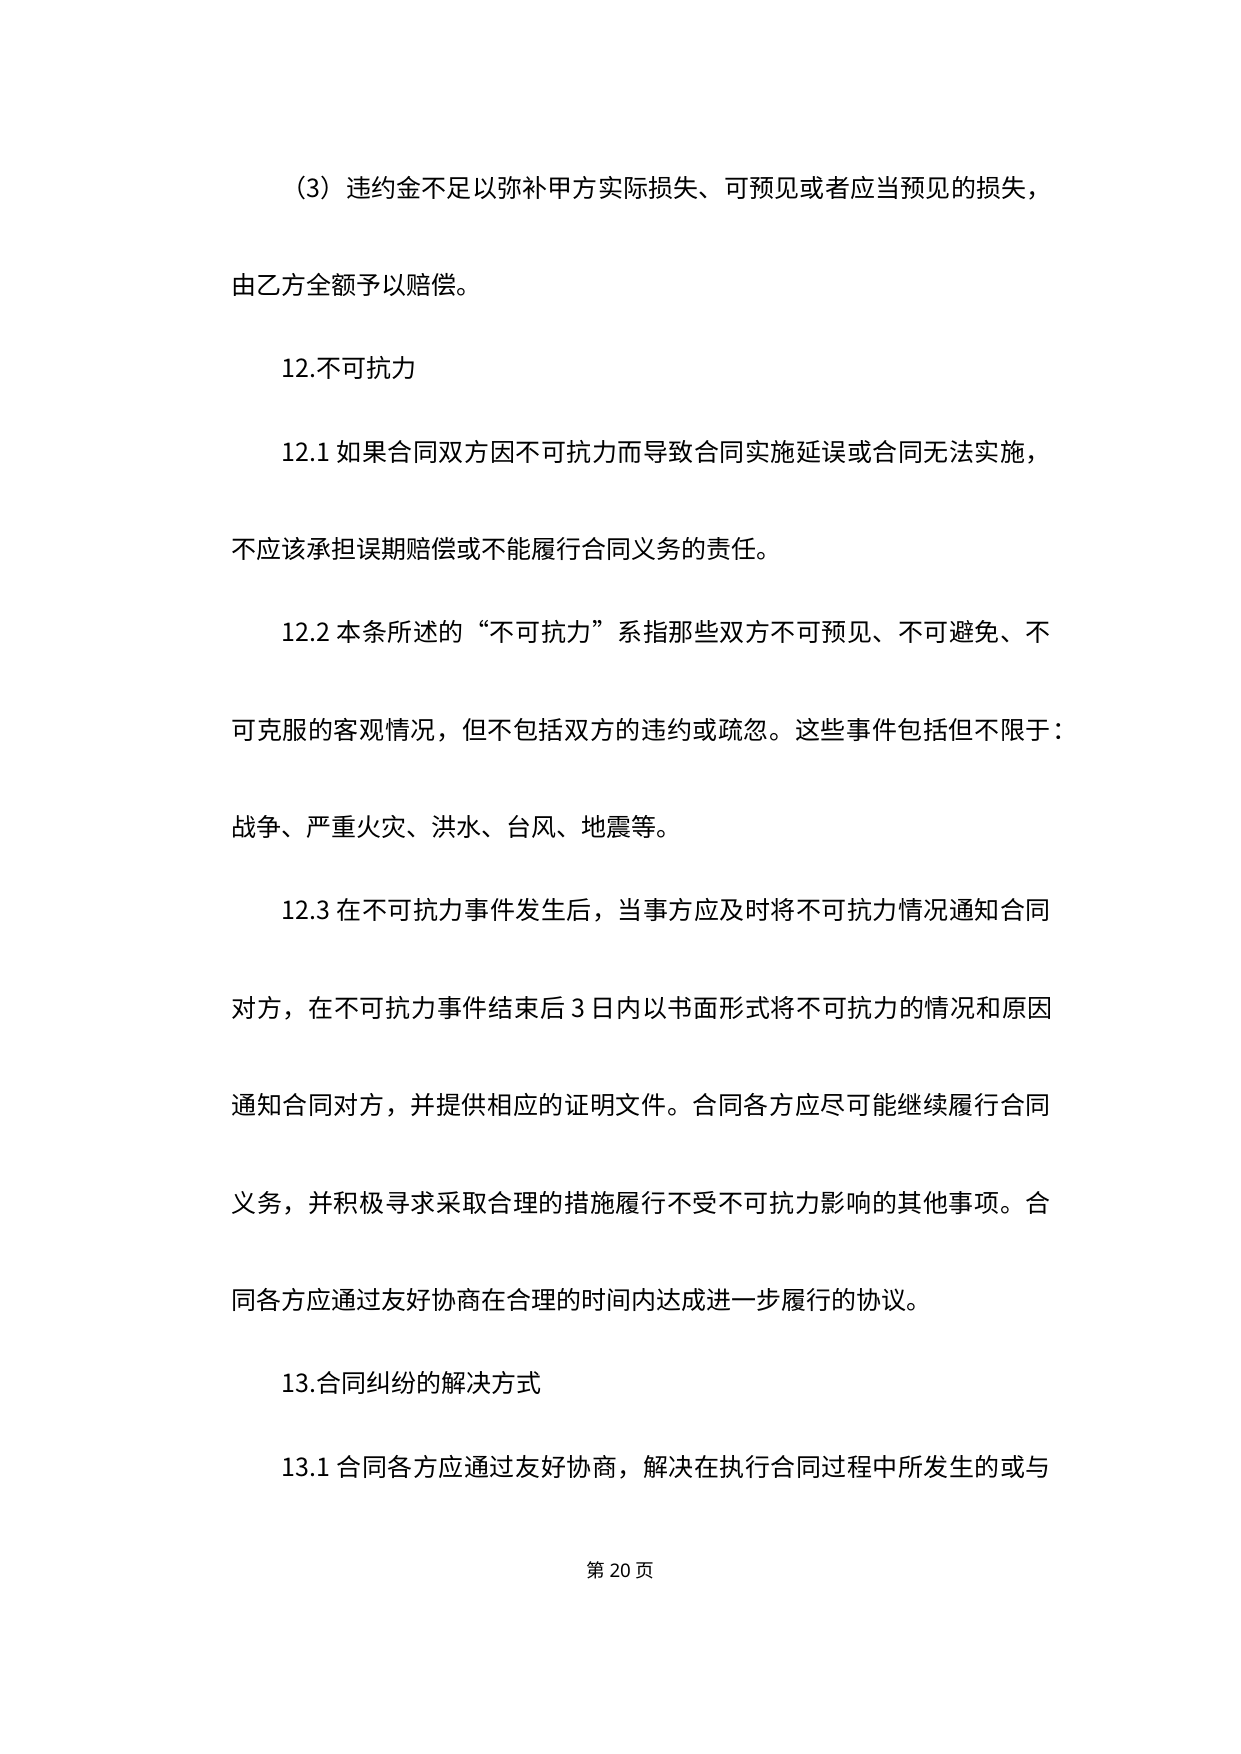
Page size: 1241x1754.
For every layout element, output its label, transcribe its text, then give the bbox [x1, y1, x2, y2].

text （3）违约金不足以弥补甲方实际损失、可预见或者应当预见的损失，由乙方全额予以赔偿。 [231, 154, 1053, 316]
text 12.2 本条所述的“不可抗力”系指那些双方不可预见、不可避免、不可克服的客观情况，但不包括双方的违约或疏忽。这些事件包括但不限于：战争、严重火灾、洪水、台风、地震等。 [231, 598, 1053, 858]
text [231, 1433, 1053, 1498]
text 13.合同纠纷的解决方式 [231, 1349, 1053, 1414]
text 12.3 在不可抗力事件发生后，当事方应及时将不可抗力情况通知合同对方，在不可抗力事件结束后3日内以书面形式将不可抗力的情况和原因通知合同对方，并提供相应的证明文件。合同各方应尽可能继续履行合同义务，并积极寻求采取合理的措施履行不受不可抗力影响的其他事项。合同各方应通过友好协商在合理的时间内达成进一步履行的协议。 [231, 876, 1053, 1331]
text 12.不可抗力 [231, 334, 1053, 399]
text 12.1 如果合同双方因不可抗力而导致合同实施延误或合同无法实施，不应该承担误期赔偿或不能履行合同义务的责任。 [231, 418, 1053, 580]
